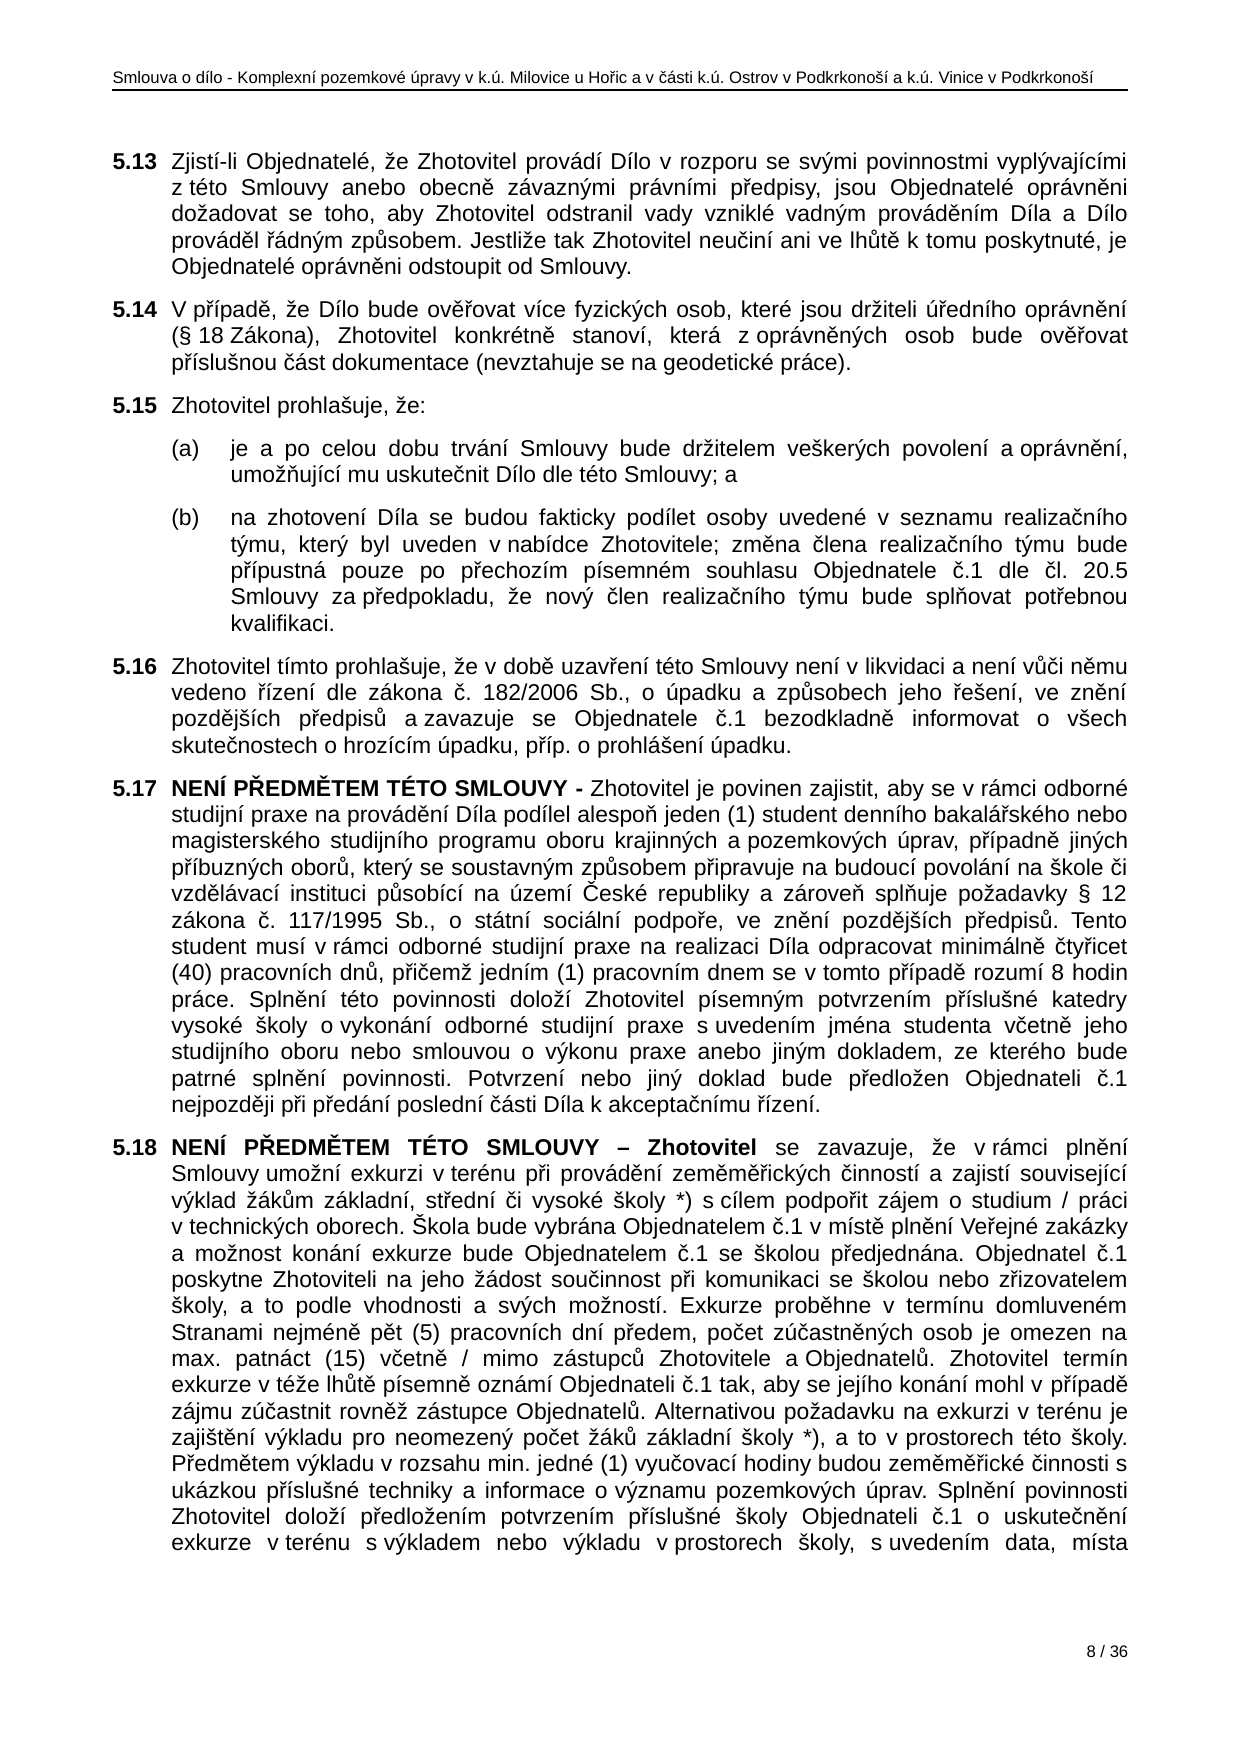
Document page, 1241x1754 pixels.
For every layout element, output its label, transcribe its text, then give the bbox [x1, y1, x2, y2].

text NENÍ PŘEDMĚTEM TÉTO SMLOUVY - Zhotovitel je povinen zajistit, aby se v rámci odborné studijní praxe na provádění Díla podílel alespoň jeden (1) student denního bakalářského nebo magisterského studijního programu oboru krajinných a pozemkových úprav, případně jiných příbuzných oborů, který se soustavným způsobem připravuje na budoucí povolání na škole či vzdělávací instituci působící na území České republiky a zároveň splňuje požadavky § 12 zákona č. 117/1995 Sb., o státní sociální podpoře, ve znění pozdějších předpisů. Tento student musí v rámci odborné studijní praxe na realizaci Díla odpracovat minimálně čtyřicet (40) pracovních dnů, přičemž jedním (1) pracovním dnem se v tomto případě rozumí 8 hodin práce. Splnění této povinnosti doloží Zhotovitel písemným potvrzením příslušné katedry vysoké školy o vykonání odborné studijní praxe s uvedením jména studenta včetně jeho studijního oboru nebo smlouvou o výkonu praxe anebo jiným dokladem, ze kterého bude patrné splnění povinnosti. Potvrzení nebo jiný doklad bude předložen Objednateli č.1 nejpozději při předání poslední části Díla k akceptačnímu řízení. [112, 775, 1128, 1117]
text V případě, že Dílo bude ověřovat více fyzických osob, které jsou držiteli úředního oprávnění (§ 18 Zákona), Zhotovitel konkrétně stanoví, která z oprávněných osob bude ověřovat příslušnou část dokumentace (nevztahuje se na geodetické práce). [112, 296, 1128, 375]
text Zhotovitel tímto prohlašuje, že v době uzavření této Smlouvy není v likvidaci a není vůči němu vedeno řízení dle zákona č. 182/2006 Sb., o úpadku a způsobech jeho řešení, ve znění pozdějších předpisů a zavazuje se Objednatele č.1 bezodkladně informovat o všech skutečnostech o hrozícím úpadku, příp. o prohlášení úpadku. [112, 653, 1128, 758]
text Zhotovitel prohlašuje, že: [112, 392, 1128, 418]
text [112, 1134, 1128, 1556]
list je a po celou dobu trvání Smlouvy bude držitelem veškerých povolení a oprávnění, umožňující mu uskutečnit Dílo dle této Smlouvy; a [171, 435, 1128, 488]
text Zjistí-li Objednatelé, že Zhotovitel provádí Dílo v rozporu se svými povinnostmi vyplývajícími z této Smlouvy anebo obecně závaznými právními předpisy, jsou Objednatelé oprávněni dožadovat se toho, aby Zhotovitel odstranil vady vzniklé vadným prováděním Díla a Dílo prováděl řádným způsobem. Jestliže tak Zhotovitel neučiní ani ve lhůtě k tomu poskytnuté, je Objednatelé oprávněni odstoupit od Smlouvy. [112, 148, 1128, 279]
list na zhotovení Díla se budou fakticky podílet osoby uvedené v seznamu realizačního týmu, který byl uveden v nabídce Zhotovitele; změna člena realizačního týmu bude přípustná pouze po přechozím písemném souhlasu Objednatele č.1 dle čl. 20.5 Smlouvy za předpokladu, že nový člen realizačního týmu bude splňovat potřebnou kvalifikaci. [171, 504, 1128, 636]
